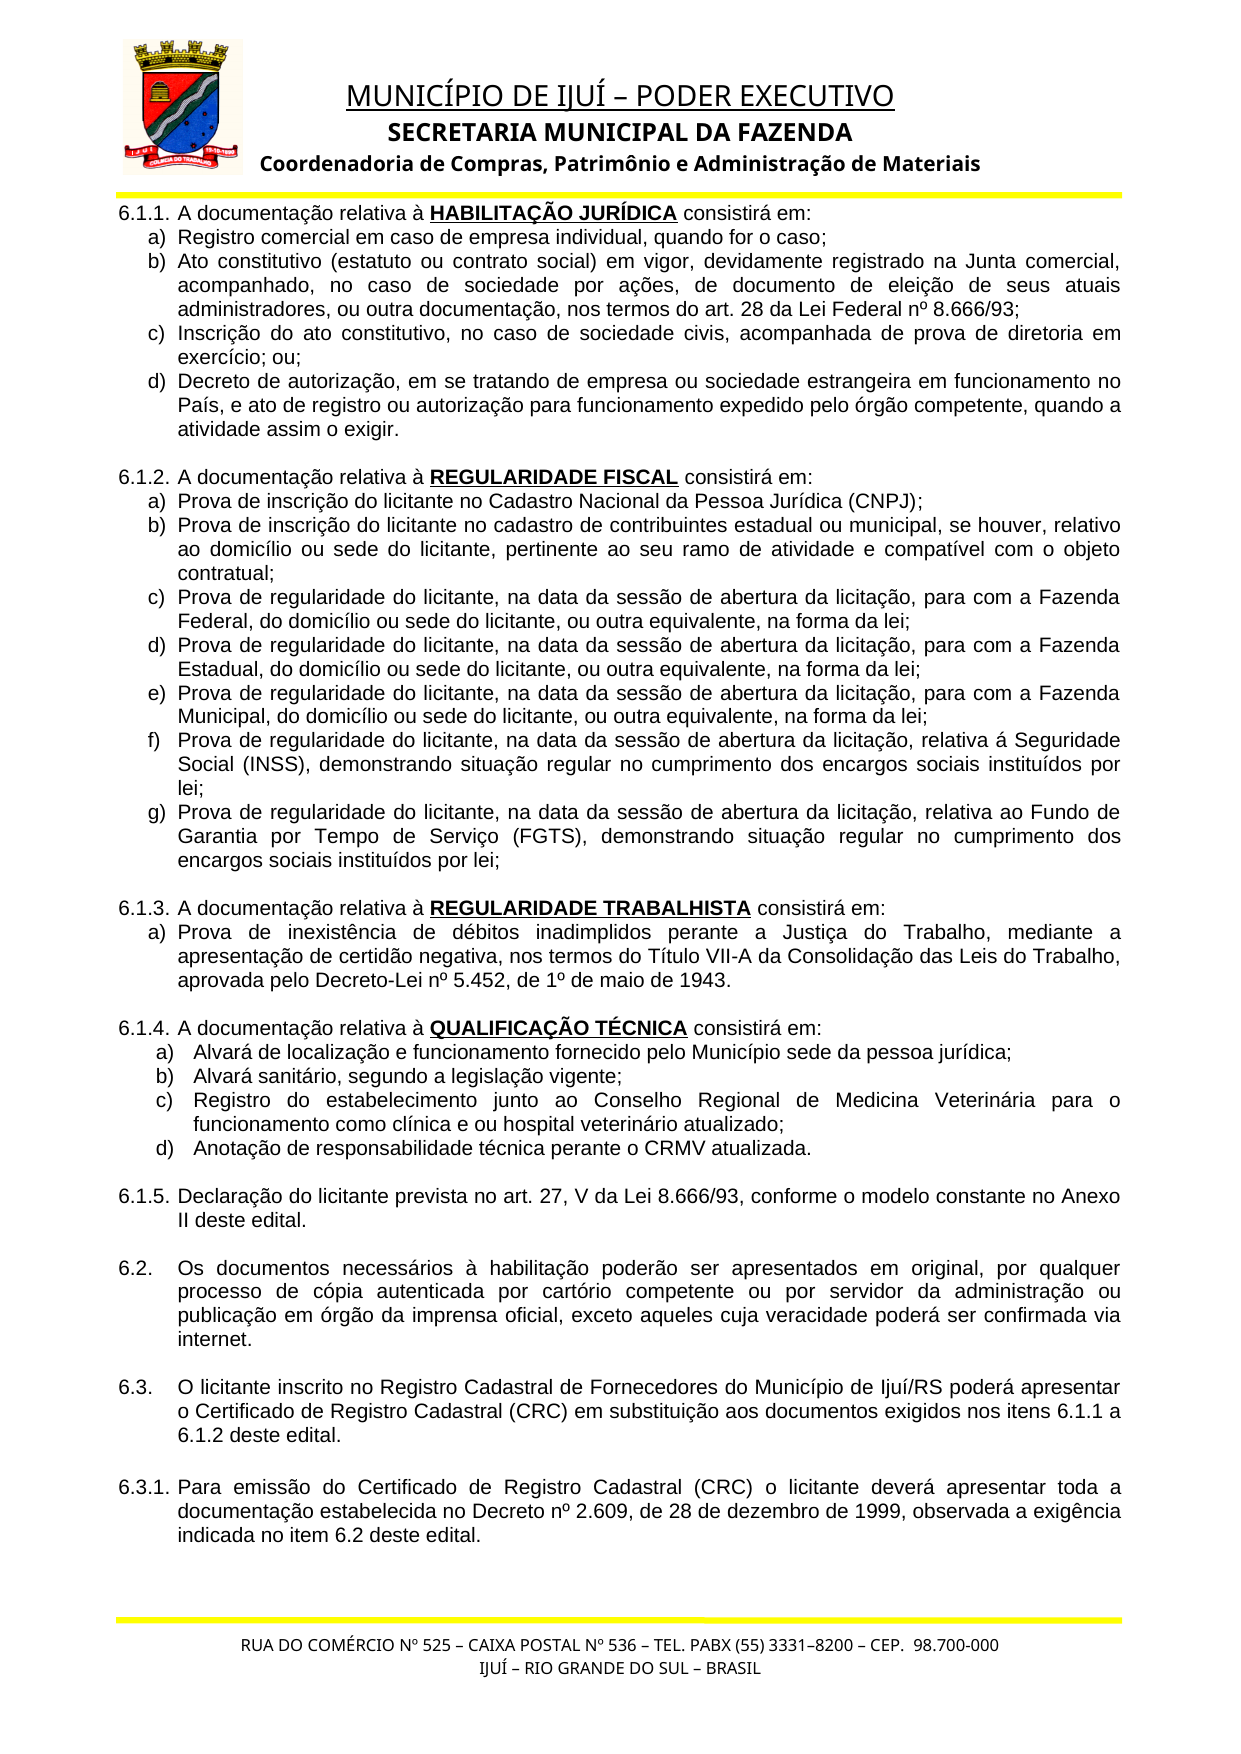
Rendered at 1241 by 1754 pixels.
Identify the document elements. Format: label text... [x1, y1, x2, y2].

list Inscrição do ato constitutivo, no caso de sociedade civis, acompanhada de prova de diretoria em exercício; ou; [148, 321, 1122, 369]
list Alvará de localização e funcionamento fornecido pelo Município sede da pessoa jurídica; [156, 1040, 1122, 1064]
list Alvará sanitário, segundo a legislação vigente; [156, 1064, 1122, 1088]
list Os documentos necessários à habilitação poderão ser apresentados em original, por qualquer processo de cópia autenticada por cartório competente ou por servidor da administração ou publicação em órgão da imprensa oficial, exceto aqueles cuja veracidade poderá ser confirmada via internet. [118, 1255, 1122, 1351]
list Prova de regularidade do licitante, na data da sessão de abertura da licitação, relativa ao Fundo de Garantia por Tempo de Serviço (FGTS), demonstrando situação regular no cumprimento dos encargos sociais instituídos por lei; [148, 800, 1122, 872]
picture [122, 39, 243, 175]
list Para emissão do Certificado de Registro Cadastral (CRC) o licitante deverá apresentar toda a documentação estabelecida no Decreto nº 2.609, de 28 de dezembro de 1999, observada a exigência indicada no item 6.2 deste edital. [118, 1474, 1122, 1546]
list Prova de inscrição do licitante no Cadastro Nacional da Pessoa Jurídica (CNPJ); [148, 489, 1122, 513]
list Prova de regularidade do licitante, na data da sessão de abertura da licitação, relativa á Seguridade Social (INSS), demonstrando situação regular no cumprimento dos encargos sociais instituídos por lei; [148, 728, 1122, 800]
list Prova de inexistência de débitos inadimplidos perante a Justiça do Trabalho, mediante a apresentação de certidão negativa, nos termos do Título VII-A da Consolidação das Leis do Trabalho, aprovada pelo Decreto-Lei nº 5.452, de 1º de maio de 1943. [148, 920, 1122, 992]
list Declaração do licitante prevista no art. 27, V da Lei 8.666/93, conforme o modelo constante no Anexo II deste edital. [118, 1183, 1122, 1231]
list A documentação relativa à REGULARIDADE TRABALHISTA consistirá em: [118, 896, 1122, 920]
list Prova de inscrição do licitante no cadastro de contribuintes estadual ou municipal, se houver, relativo ao domicílio ou sede do licitante, pertinente ao seu ramo de atividade e compatível com o objeto contratual; [148, 513, 1122, 584]
list Anotação de responsabilidade técnica perante o CRMV atualizada. [156, 1136, 1122, 1159]
list Prova de regularidade do licitante, na data da sessão de abertura da licitação, para com a Fazenda Municipal, do domicílio ou sede do licitante, ou outra equivalente, na forma da lei; [148, 680, 1122, 728]
list Prova de regularidade do licitante, na data da sessão de abertura da licitação, para com a Fazenda Estadual, do domicílio ou sede do licitante, ou outra equivalente, na forma da lei; [148, 632, 1122, 680]
list Ato constitutivo (estatuto ou contrato social) em vigor, devidamente registrado na Junta comercial, acompanhado, no caso de sociedade por ações, de documento de eleição de seus atuais administradores, ou outra documentação, nos termos do art. 28 da Lei Federal nº 8.666/93; [148, 249, 1122, 321]
list A documentação relativa à QUALIFICAÇÃO TÉCNICA consistirá em: [118, 1016, 1122, 1040]
list Decreto de autorização, em se tratando de empresa ou sociedade estrangeira em funcionamento no País, e ato de registro ou autorização para funcionamento expedido pelo órgão competente, quando a atividade assim o exigir. [148, 369, 1122, 441]
list A documentação relativa à REGULARIDADE FISCAL consistirá em: [118, 465, 1122, 489]
list Registro comercial em caso de empresa individual, quando for o caso; [148, 225, 1122, 249]
list A documentação relativa à HABILITAÇÃO JURÍDICA consistirá em: [118, 201, 1122, 225]
list O licitante inscrito no Registro Cadastral de Fornecedores do Município de Ijuí/RS poderá apresentar o Certificado de Registro Cadastral (CRC) em substituição aos documentos exigidos nos itens 6.1.1 a 6.1.2 deste edital. [118, 1375, 1122, 1447]
list Prova de regularidade do licitante, na data da sessão de abertura da licitação, para com a Fazenda Federal, do domicílio ou sede do licitante, ou outra equivalente, na forma da lei; [148, 584, 1122, 632]
list Registro do estabelecimento junto ao Conselho Regional de Medicina Veterinária para o funcionamento como clínica e ou hospital veterinário atualizado; [156, 1088, 1122, 1136]
